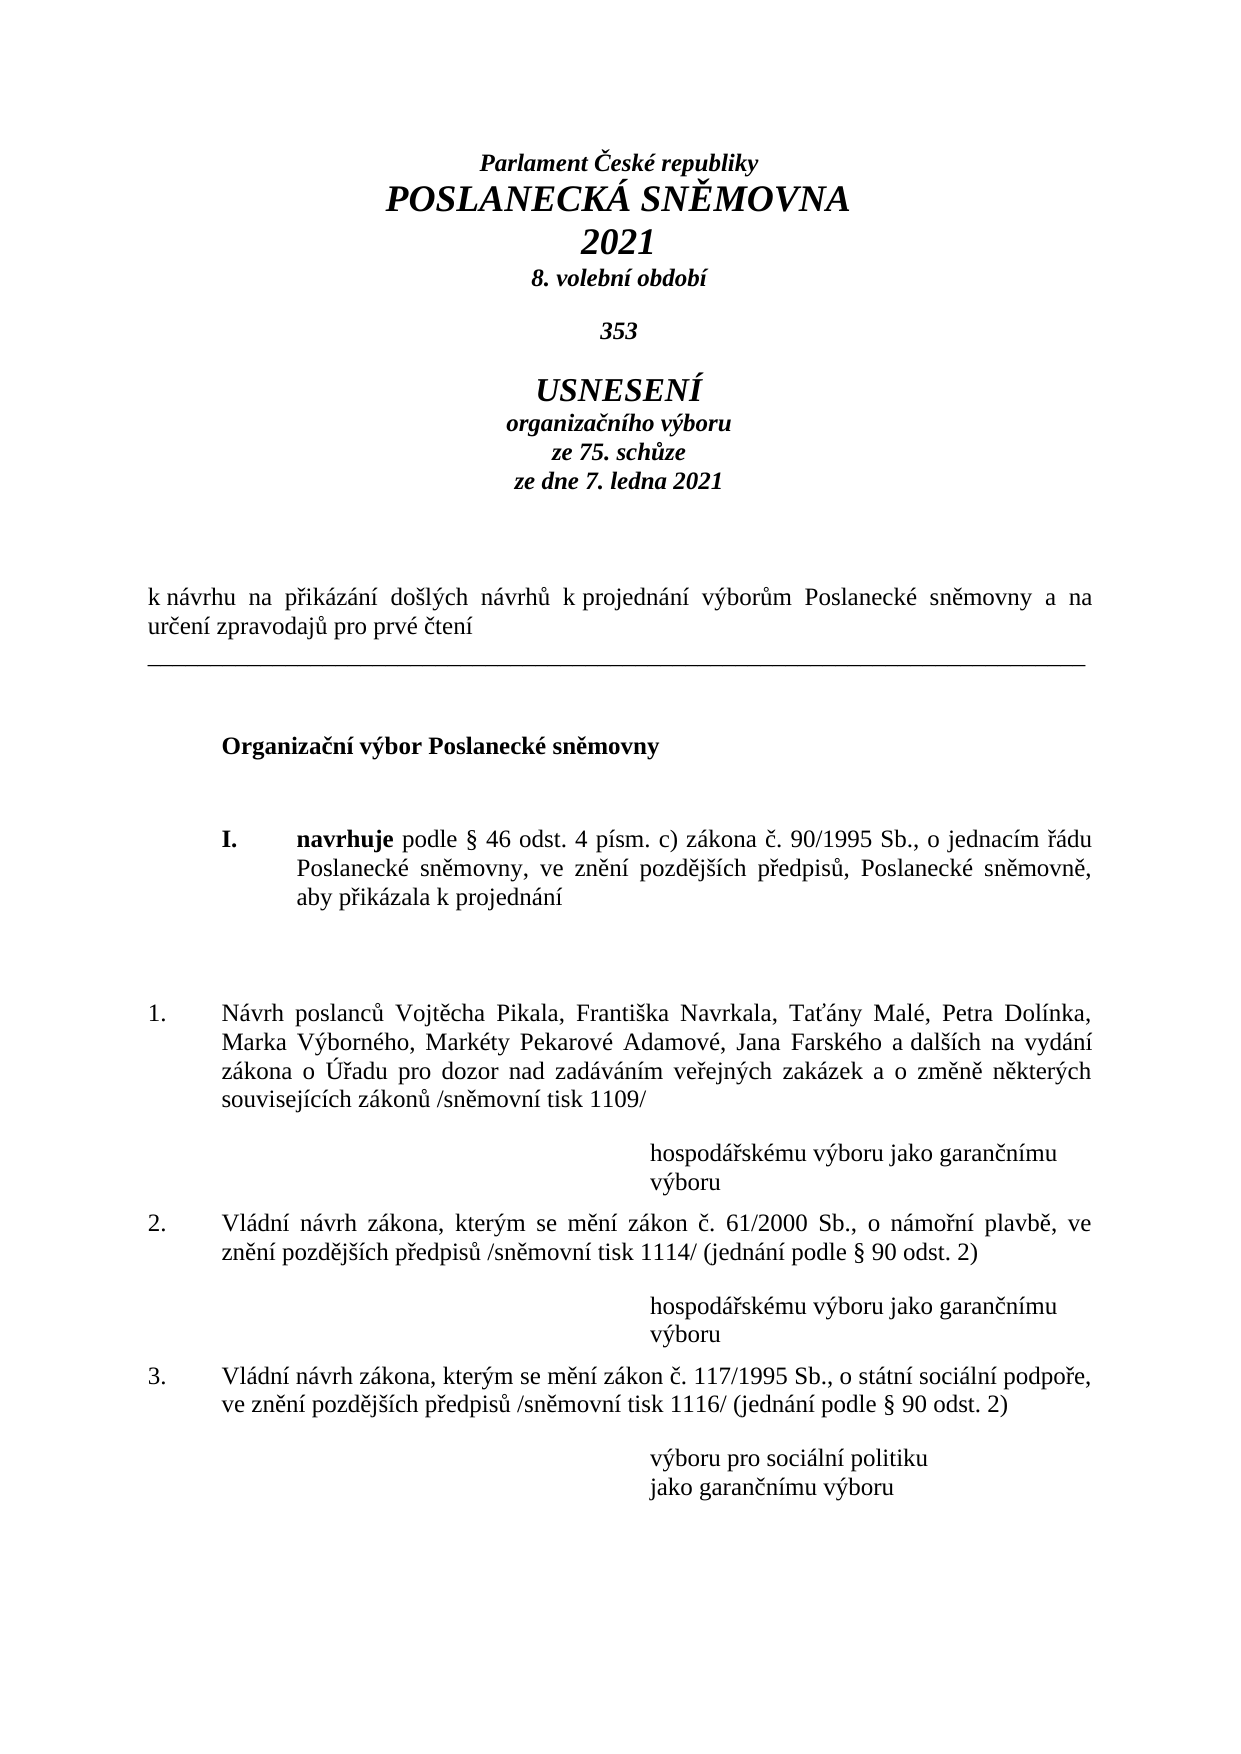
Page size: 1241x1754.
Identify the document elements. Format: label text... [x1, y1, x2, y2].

text hospodářskému výboru jako garančnímu výboru [650, 1291, 1093, 1348]
text USNESENÍ [148, 370, 1093, 408]
text k návrhu na přikázání došlých návrhů k projednání výborům Poslanecké sněmovny a na určení zpravodajů pro prvé čtení [148, 582, 1093, 640]
list Vládní návrh zákona, kterým se mění zákon č. 61/2000 Sb., o námořní plavbě, ve znění pozdějších předpisů /sněmovní tisk 1114/ (jednání podle § 90 odst. 2) [148, 1208, 1093, 1266]
text organizačního výboru [148, 408, 1093, 437]
list navrhuje podle § 46 odst. 4 písm. c) zákona č. 90/1995 Sb., o jednacím řádu Poslanecké sněmovny, ve znění pozdějších předpisů, Poslanecké sněmovně, aby přikázala k projednání [221, 824, 1093, 911]
text 8. volební období [148, 263, 1093, 291]
text ___________________________________________________________________________ [148, 640, 1093, 668]
list Návrh poslanců Vojtěcha Pikala, Františka Navrkala, Taťány Malé, Petra Dolínka, Marka Výborného, Markéty Pekarové Adamové, Jana Farského a dalších na vydání zákona o Úřadu pro dozor nad zadáváním veřejných zakázek a o změně některých souvisejících zákonů /sněmovní tisk 1109/ [148, 998, 1093, 1113]
text 353 [148, 316, 1093, 345]
list Vládní návrh zákona, kterým se mění zákon č. 117/1995 Sb., o státní sociální podpoře, ve znění pozdějších předpisů /sněmovní tisk 1116/ (jednání podle § 90 odst. 2) [148, 1361, 1093, 1418]
text 2021 [148, 219, 1093, 263]
text hospodářskému výboru jako garančnímu výboru [650, 1138, 1093, 1196]
text výboru pro sociální politiku jako garančnímu výboru [650, 1443, 1093, 1501]
text ze 75. schůze [148, 437, 1093, 466]
text ze dne 7. ledna 2021 [148, 466, 1093, 495]
text Organizační výbor Poslanecké sněmovny [148, 731, 1093, 760]
text Parlament České republiky [148, 148, 1093, 176]
text POSLANECKÁ SNĚMOVNA [148, 176, 1093, 219]
